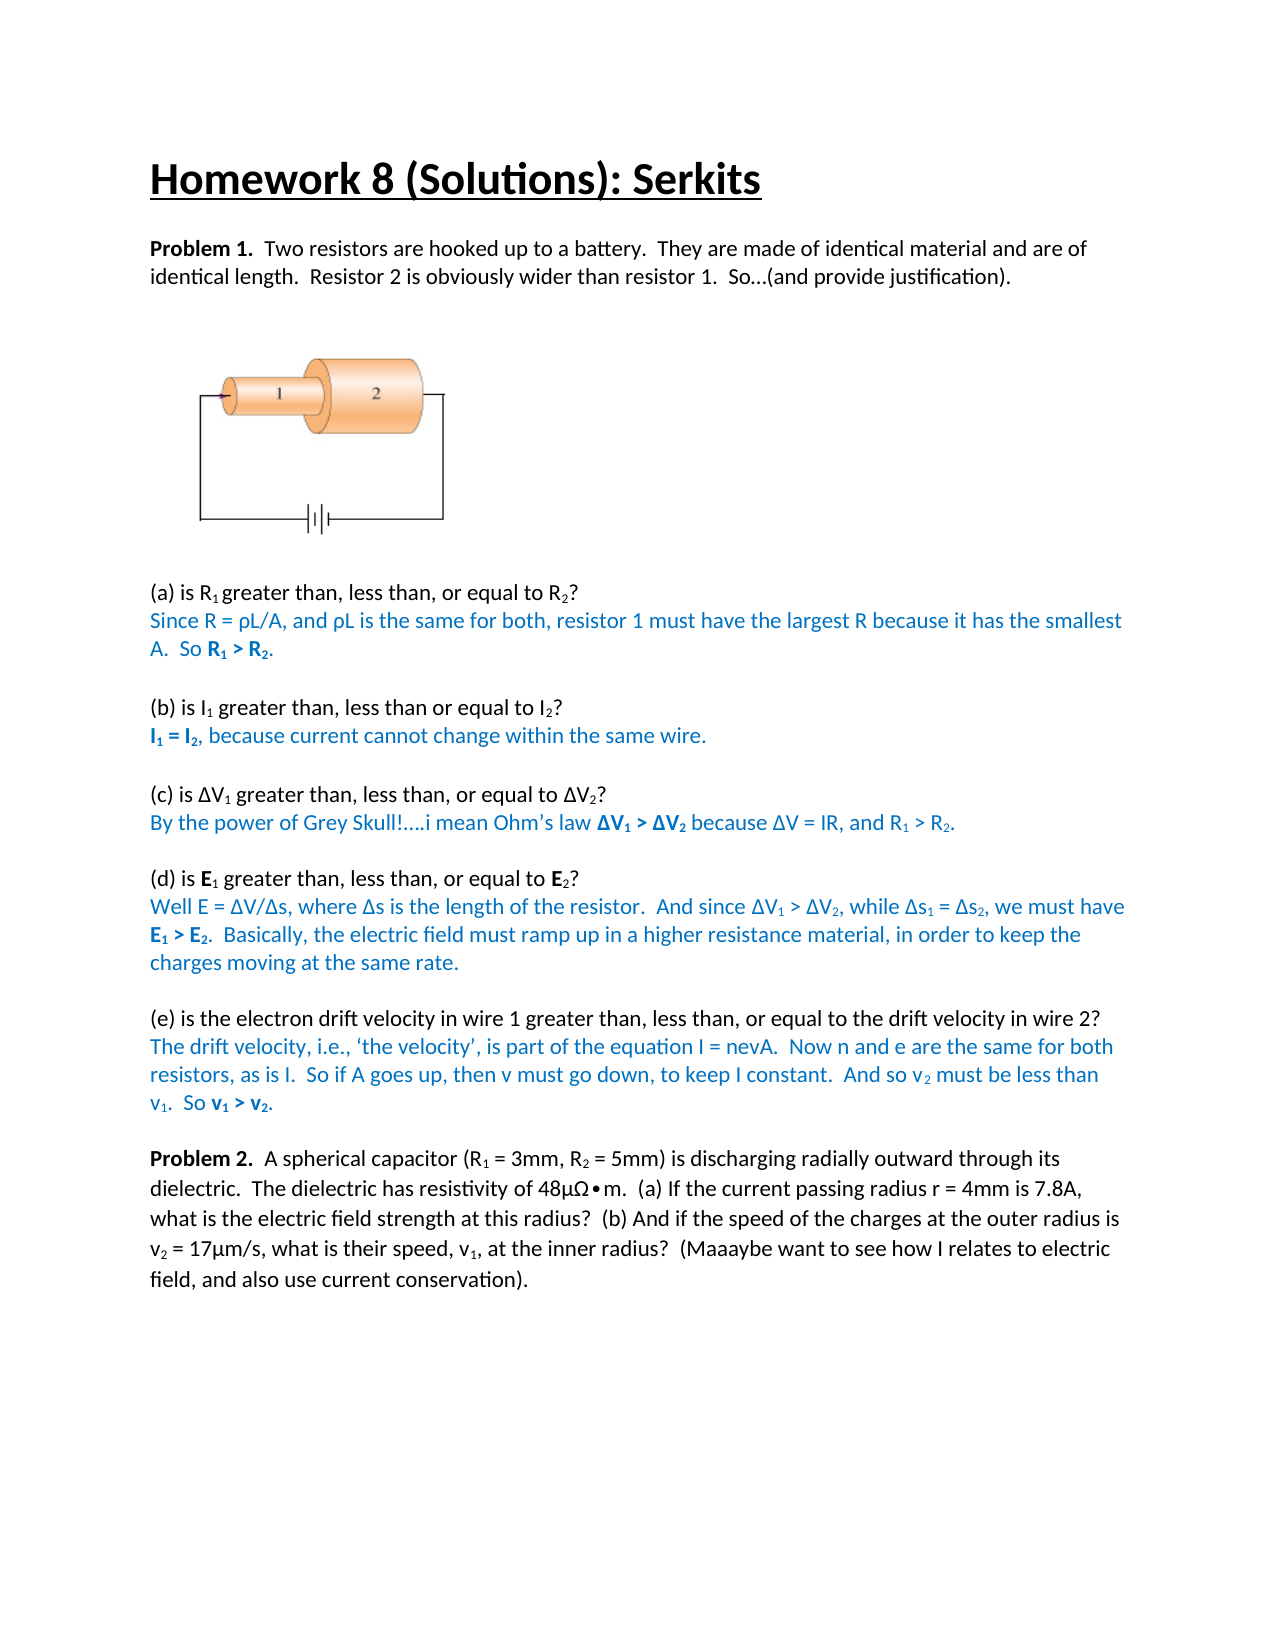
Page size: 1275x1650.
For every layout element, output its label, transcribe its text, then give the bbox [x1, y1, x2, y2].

text By the power of Grey Skull!….i mean Ohm’s law ΔV1 > ΔV2 because ΔV = IR, and R1 > R2. [150, 808, 1125, 836]
text Since R = ρL/A, and ρL is the same for both, resistor 1 must have the largest R because it has the smallest A. So R1 > R2. [150, 607, 1125, 663]
text Homework 8 (Solutions): Serkits [150, 150, 1125, 206]
text Problem 1. Two resistors are hooked up to a battery. They are made of identical material and are of identical length. Resistor 2 is obviously wider than resistor 1. So…(and provide justification). [150, 234, 1125, 290]
picture [150, 320, 456, 548]
text (d) is E1 greater than, less than, or equal to E2? [150, 864, 1125, 892]
text Well E = ΔV/Δs, where Δs is the length of the resistor. And since ΔV1 > ΔV2, while Δs1 = Δs2, we must have E1 > E2. Basically, the electric field must ramp up in a higher resistance material, in order to keep the charges moving at the same rate. [150, 892, 1125, 976]
text Problem 2. A spherical capacitor (R1 = 3mm, R2 = 5mm) is discharging radially outward through its dielectric. The dielectric has resistivity of 48μΩ∙m. (a) If the current passing radius r = 4mm is 7.8A, what is the electric field strength at this radius? (b) And if the speed of the charges at the outer radius is v2 = 17μm/s, what is their speed, v1, at the inner radius? (Maaaybe want to see how I relates to electric field, and also use current conservation). [150, 1144, 1125, 1293]
text (b) is I1 greater than, less than or equal to I2? [150, 693, 1125, 721]
text I1 = I2, because current cannot change within the same wire. [150, 721, 1125, 749]
text (a) is R1 greater than, less than, or equal to R2? [150, 578, 1125, 607]
text The drift velocity, i.e., ‘the velocity’, is part of the equation I = nevA. Now n and e are the same for both resistors, as is I. So if A goes up, then v must go down, to keep I constant. And so v2 must be less than v1. So v1 > v2. [150, 1032, 1125, 1116]
text (e) is the electron drift velocity in wire 1 greater than, less than, or equal to the drift velocity in wire 2? [150, 1004, 1125, 1032]
text (c) is ΔV1 greater than, less than, or equal to ΔV2? [150, 780, 1125, 808]
